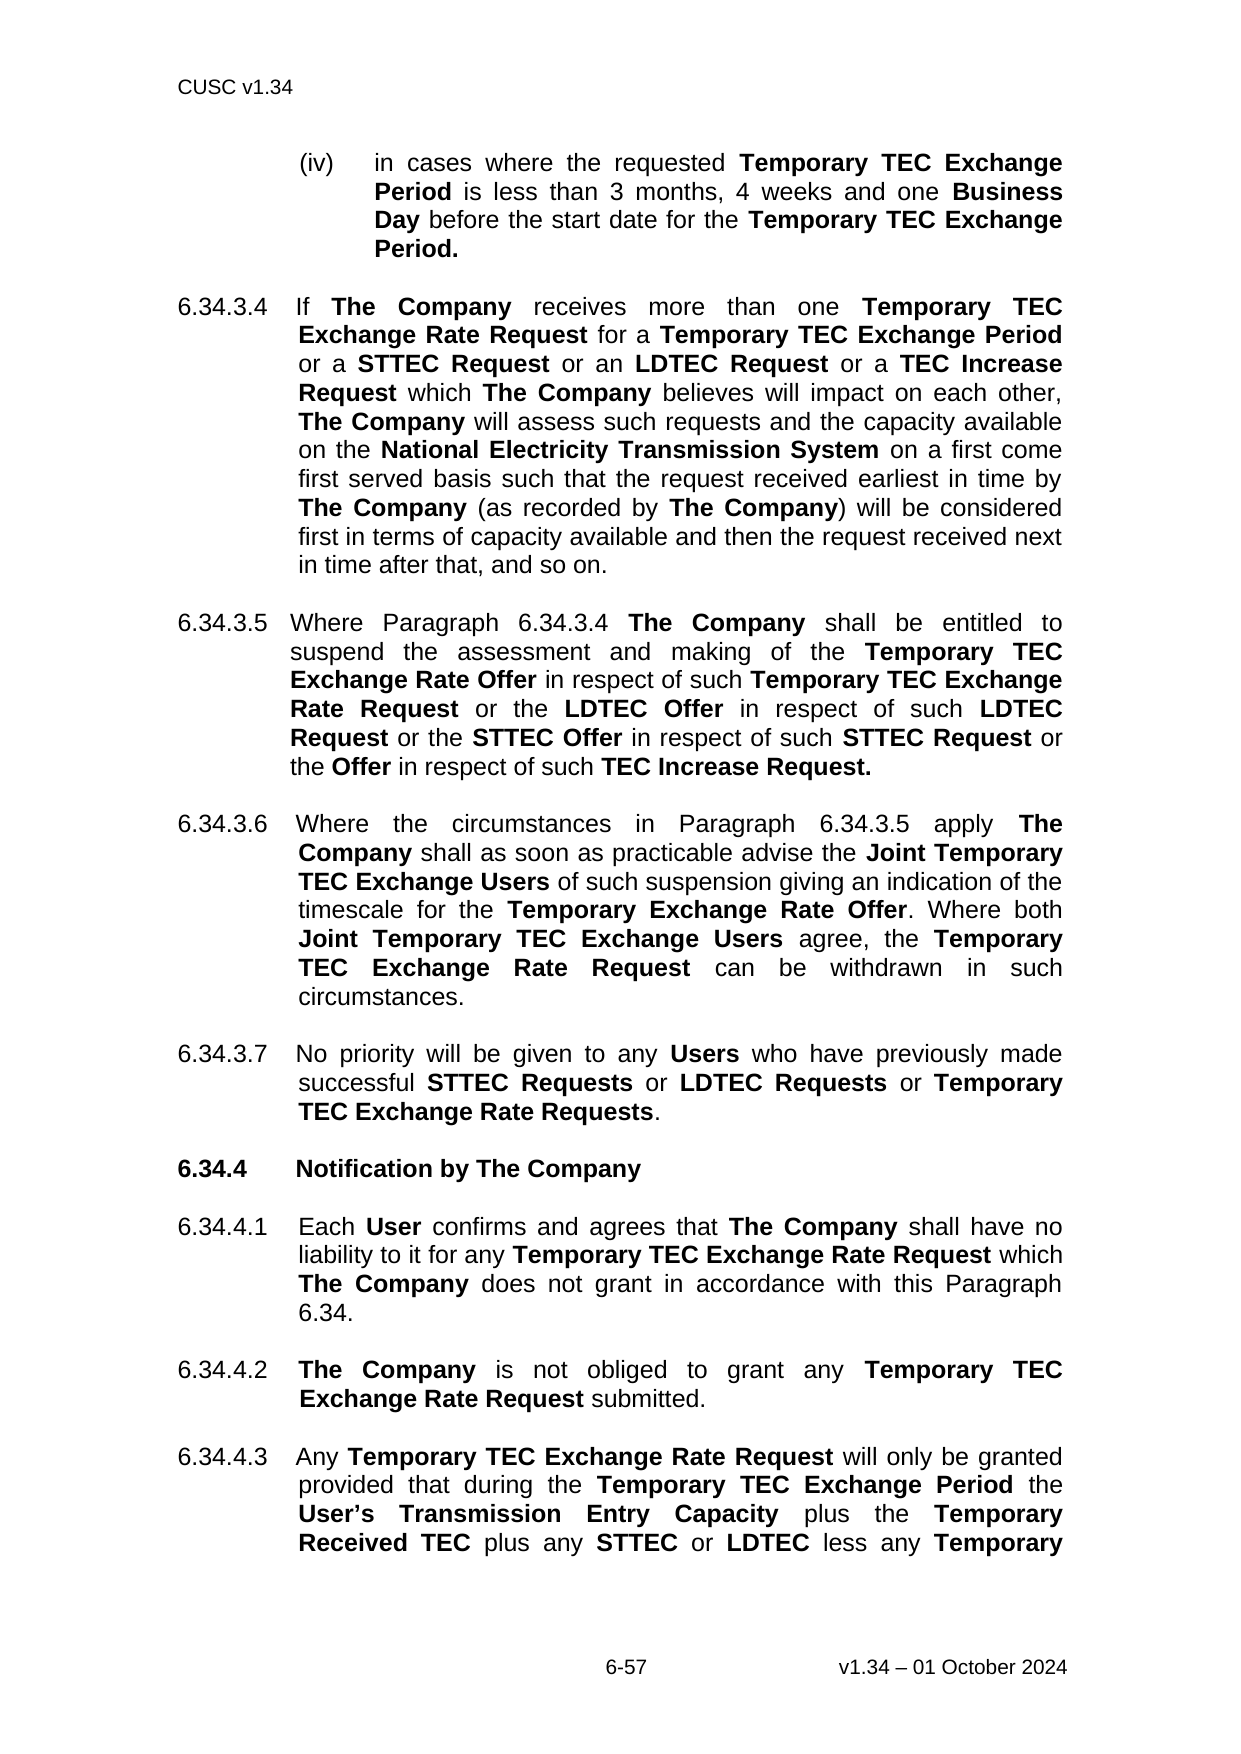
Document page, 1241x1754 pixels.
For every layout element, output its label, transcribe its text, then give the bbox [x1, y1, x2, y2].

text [177, 1441, 1063, 1556]
text 6.34.4.2 The Company is not obliged to grant any Temporary TEC Exchange Rate Request submitted. [177, 1355, 1063, 1413]
text 6.34.3.6 Where the circumstances in Paragraph 6.34.3.5 apply The Company shall as soon as practicable advise the Joint Temporary TEC Exchange Users of such suspension giving an indication of the timescale for the Temporary Exchange Rate Offer. Where both Joint Temporary TEC Exchange Users agree, the Temporary TEC Exchange Rate Request can be withdrawn in such circumstances. [177, 809, 1063, 1010]
text 6.34.3.7 No priority will be given to any Users who have previously made successful STTEC Requests or LDTEC Requests or Temporary TEC Exchange Rate Requests. [177, 1039, 1063, 1125]
text 6.34.4.1 Each User confirms and agrees that The Company shall have no liability to it for any Temporary TEC Exchange Rate Request which The Company does not grant in accordance with this Paragraph 6.34. [177, 1211, 1063, 1326]
text (iv) in cases where the requested Temporary TEC Exchange Period is less than 3 months, 4 weeks and one Business Day before the start date for the Temporary TEC Exchange Period. [177, 148, 1063, 263]
text 6.34.4 Notification by The Company [177, 1154, 1063, 1183]
text 6.34.3.4 If The Company receives more than one Temporary TEC Exchange Rate Request for a Temporary TEC Exchange Period or a STTEC Request or an LDTEC Request or a TEC Increase Request which The Company believes will impact on each other, The Company will assess such requests and the capacity available on the National Electricity Transmission System on a first come first served basis such that the request received earliest in time by The Company (as recorded by The Company) will be considered first in terms of capacity available and then the request received next in time after that, and so on. [177, 291, 1063, 579]
text 6.34.3.5 Where Paragraph 6.34.3.4 The Company shall be entitled to suspend the assessment and making of the Temporary TEC Exchange Rate Offer in respect of such Temporary TEC Exchange Rate Request or the LDTEC Offer in respect of such LDTEC Request or the STTEC Offer in respect of such STTEC Request or the Offer in respect of such TEC Increase Request. [177, 608, 1063, 780]
